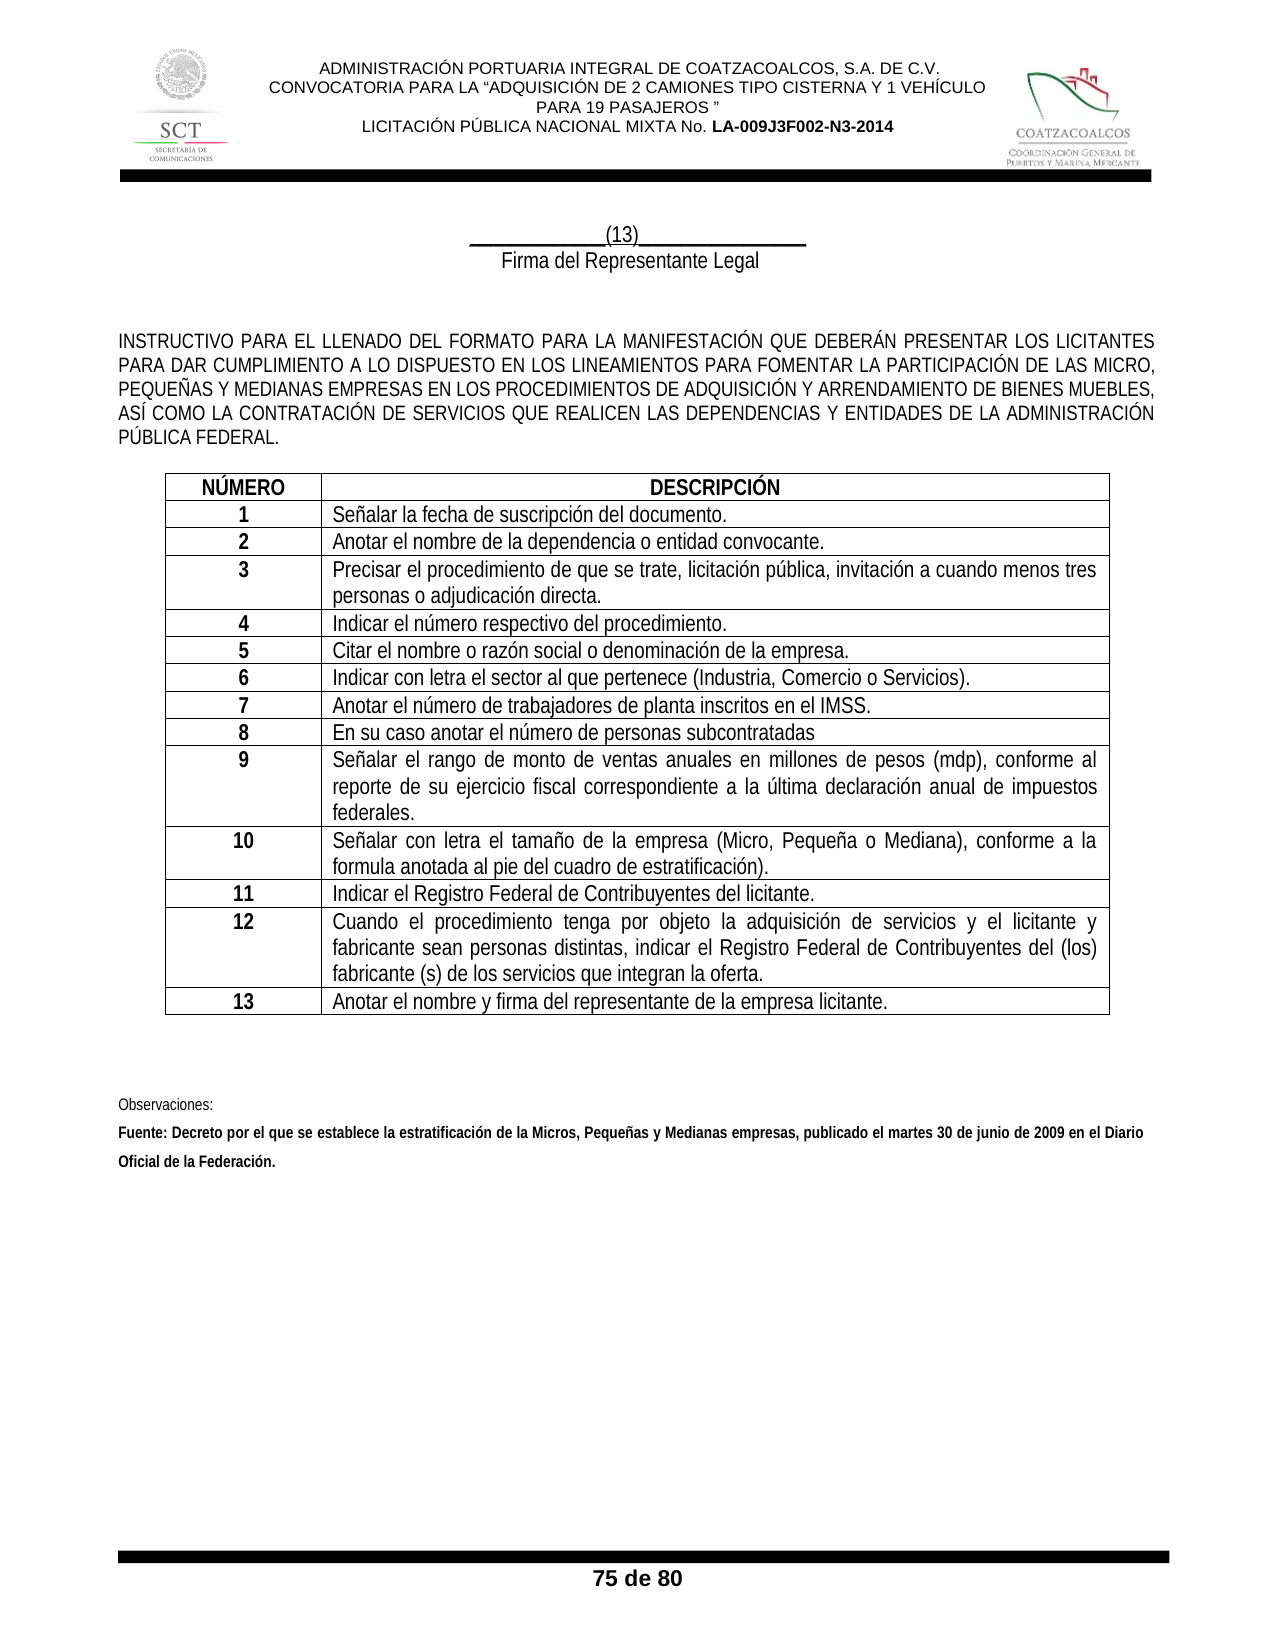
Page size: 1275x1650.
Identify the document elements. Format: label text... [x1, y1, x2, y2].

table_cell 6 [166, 664, 321, 691]
table_cell 10 [166, 827, 321, 879]
table_cell 7 [166, 692, 321, 718]
table_cell Precisar el procedimiento de que se trate, licitación pública, invitación a cuando menos tres personas o adjudicación directa. [322, 556, 1109, 608]
table_cell 2 [166, 528, 321, 555]
table_cell Indicar con letra el sector al que pertenece (Industria, Comercio o Servicios). [322, 664, 1109, 691]
table_cell En su caso anotar el número de personas subcontratadas [322, 719, 1109, 745]
text Fuente: Decreto por el que se establece la estratificación de la Micros, Pequeñas y Medianas empresas, publicado el martes 30 de junio de 2009 en el Diario Oficial de la Federación. [118, 1123, 1147, 1171]
table_cell 12 [166, 908, 321, 987]
table_cell Anotar el número de trabajadores de planta inscritos en el IMSS. [322, 692, 1109, 718]
text _____________(13)________________ [118, 221, 1157, 247]
table_cell Cuando el procedimiento tenga por objeto la adquisición de servicios y el licitante y fabricante sean personas distintas, indicar el Registro Federal de Contribuyentes del (los) fabricante (s) de los servicios que integran la oferta. [322, 908, 1109, 987]
table_cell 1 [166, 501, 321, 527]
picture [129, 49, 233, 164]
text Firma del Representante Legal [103, 247, 1157, 274]
table_cell 8 [166, 719, 321, 745]
table_header NÚMERO [166, 474, 321, 500]
table_cell Anotar el nombre de la dependencia o entidad convocante. [322, 528, 1109, 555]
table_cell 4 [166, 610, 321, 636]
table_cell 9 [166, 746, 321, 826]
table_cell 13 [166, 988, 321, 1014]
table_cell 3 [166, 556, 321, 608]
table_cell Señalar la fecha de suscripción del documento. [322, 501, 1109, 527]
table_cell Señalar con letra el tamaño de la empresa (Micro, Pequeña o Mediana), conforme a la formula anotada al pie del cuadro de estratificación). [322, 827, 1109, 879]
table_cell Anotar el nombre y firma del representante de la empresa licitante. [322, 988, 1109, 1014]
table_cell Indicar el número respectivo del procedimiento. [322, 610, 1109, 636]
table_cell 11 [166, 880, 321, 907]
table_cell Señalar el rango de monto de ventas anuales en millones de pesos (mdp), conforme al reporte de su ejercicio fiscal correspondiente a la última declaración anual de impuestos federales. [322, 746, 1109, 826]
table_header DESCRIPCIÓN [322, 474, 1109, 500]
text INSTRUCTIVO PARA EL LLENADO DEL FORMATO PARA LA MANIFESTACIÓN QUE DEBERÁN PRESENTAR LOS LICITANTES PARA DAR CUMPLIMIENTO A LO DISPUESTO EN LOS LINEAMIENTOS PARA FOMENTAR LA PARTICIPACIÓN DE LAS MICRO, PEQUEÑAS Y MEDIANAS EMPRESAS EN LOS PROCEDIMIENTOS DE ADQUISICIÓN Y ARRENDAMIENTO DE BIENES MUEBLES, ASÍ COMO LA CONTRATACIÓN DE SERVICIOS QUE REALICEN LAS DEPENDENCIAS Y ENTIDADES DE LA ADMINISTRACIÓN PÚBLICA FEDERAL. [118, 329, 1157, 448]
table_cell 5 [166, 637, 321, 663]
picture [1006, 68, 1140, 168]
text Observaciones: [118, 1094, 1147, 1113]
table_cell Indicar el Registro Federal de Contribuyentes del licitante. [322, 880, 1109, 907]
table_cell Citar el nombre o razón social o denominación de la empresa. [322, 637, 1109, 663]
